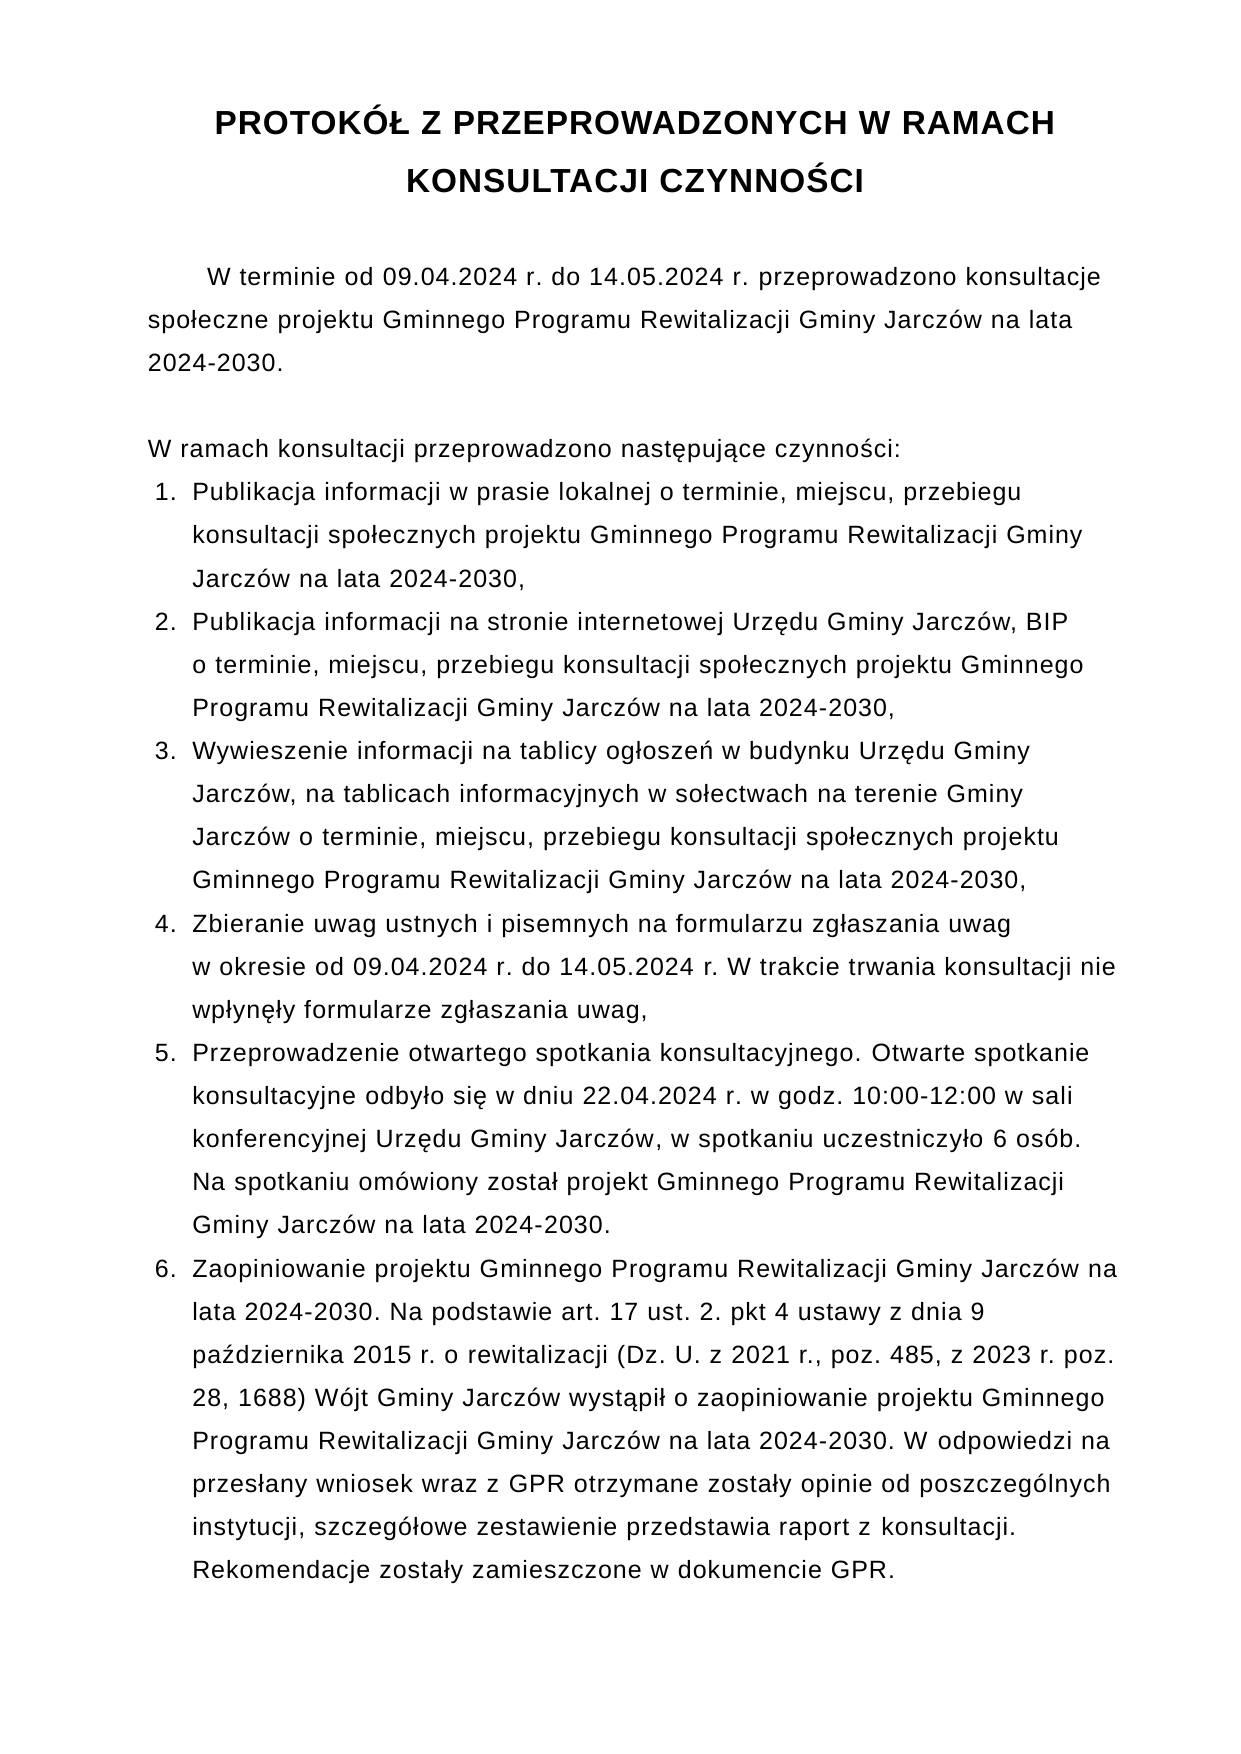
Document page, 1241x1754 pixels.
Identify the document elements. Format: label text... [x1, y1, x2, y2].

text W terminie od 09.04.2024 r. do 14.05.2024 r. przeprowadzono konsultacje społeczne projektu Gminnego Programu Rewitalizacji Gminy Jarczów na lata 2024-2030. [148, 262, 1122, 377]
list Zbieranie uwag ustnych i pisemnych na formularzu zgłaszania uwag w okresie od 09.04.2024 r. do 14.05.2024 r. W trakcie trwania konsultacji nie wpłynęły formularze zgłaszania uwag, [154, 909, 1122, 1024]
text W ramach konsultacji przeprowadzono następujące czynności: [148, 434, 1122, 463]
list Publikacja informacji na stronie internetowej Urzędu Gminy Jarczów, BIP o terminie, miejscu, przebiegu konsultacji społecznych projektu Gminnego Programu Rewitalizacji Gminy Jarczów na lata 2024-2030, [154, 607, 1122, 722]
list Wywieszenie informacji na tablicy ogłoszeń w budynku Urzędu Gminy Jarczów, na tablicach informacyjnych w sołectwach na terenie Gminy Jarczów o terminie, miejscu, przebiegu konsultacji społecznych projektu Gminnego Programu Rewitalizacji Gminy Jarczów na lata 2024-2030, [154, 736, 1122, 894]
text PROTOKÓŁ Z PRZEPROWADZONYCH W RAMACH KONSULTACJI CZYNNOŚCI [148, 103, 1122, 199]
list Przeprowadzenie otwartego spotkania konsultacyjnego. Otwarte spotkanie konsultacyjne odbyło się w dniu 22.04.2024 r. w godz. 10:00-12:00 w sali konferencyjnej Urzędu Gminy Jarczów, w spotkaniu uczestniczyło 6 osób. Na spotkaniu omówiony został projekt Gminnego Programu Rewitalizacji Gminy Jarczów na lata 2024-2030. [154, 1038, 1122, 1239]
list Zaopiniowanie projektu Gminnego Programu Rewitalizacji Gminy Jarczów na lata 2024-2030. Na podstawie art. 17 ust. 2. pkt 4 ustawy z dnia 9 października 2015 r. o rewitalizacji (Dz. U. z 2021 r., poz. 485, z 2023 r. poz. 28, 1688) Wójt Gminy Jarczów wystąpił o zaopiniowanie projektu Gminnego Programu Rewitalizacji Gminy Jarczów na lata 2024-2030. W odpowiedzi na przesłany wniosek wraz z GPR otrzymane zostały opinie od poszczególnych instytucji, szczegółowe zestawienie przedstawia raport z konsultacji. Rekomendacje zostały zamieszczone w dokumencie GPR. [154, 1254, 1122, 1584]
list Publikacja informacji w prasie lokalnej o terminie, miejscu, przebiegu konsultacji społecznych projektu Gminnego Programu Rewitalizacji Gminy Jarczów na lata 2024-2030, [154, 477, 1122, 592]
